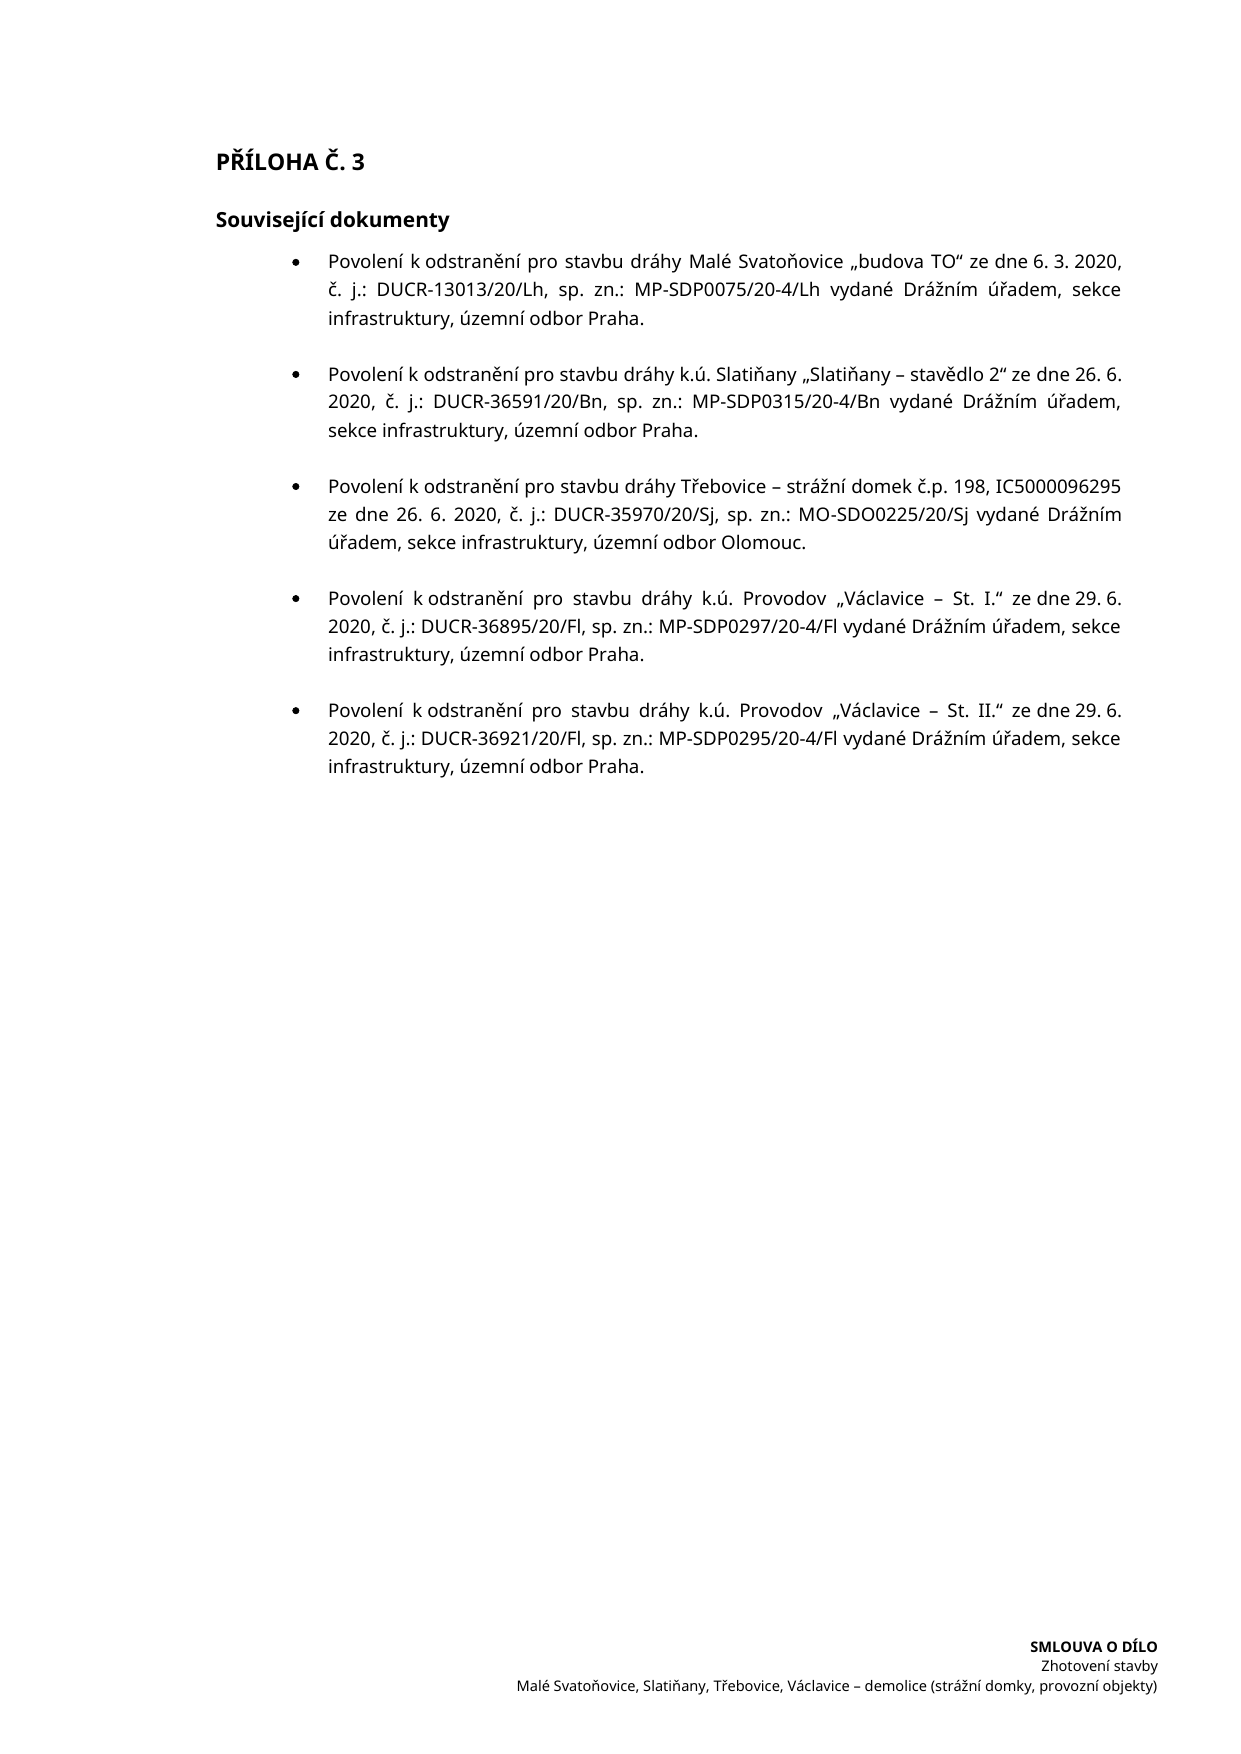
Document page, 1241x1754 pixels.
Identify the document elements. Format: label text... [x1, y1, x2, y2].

text Související dokumenty [216, 205, 1122, 233]
text Povolení k odstranění pro stavbu dráhy Třebovice – strážní domek č.p. 198, IC5000096295 ze dne 26. 6. 2020, č. j.: DUCR-35970/20/Sj, sp. zn.: MO-SDO0225/20/Sj vydané Drážním úřadem, sekce infrastruktury, územní odbor Olomouc. [292, 473, 1122, 554]
text Povolení k odstranění pro stavbu dráhy Malé Svatoňovice „budova TO“ ze dne 6. 3. 2020, č. j.: DUCR-13013/20/Lh, sp. zn.: MP-SDP0075/20-4/Lh vydané Drážním úřadem, sekce infrastruktury, územní odbor Praha. [292, 249, 1122, 330]
text Příloha č. 3 [216, 146, 1122, 177]
text Povolení k odstranění pro stavbu dráhy k.ú. Provodov „Václavice – St. I.“ ze dne 29. 6. 2020, č. j.: DUCR-36895/20/Fl, sp. zn.: MP-SDP0297/20-4/Fl vydané Drážním úřadem, sekce infrastruktury, územní odbor Praha. [292, 585, 1122, 667]
text Povolení k odstranění pro stavbu dráhy k.ú. Slatiňany „Slatiňany – stavědlo 2“ ze dne 26. 6. 2020, č. j.: DUCR-36591/20/Bn, sp. zn.: MP-SDP0315/20-4/Bn vydané Drážním úřadem, sekce infrastruktury, územní odbor Praha. [292, 361, 1122, 442]
text Povolení k odstranění pro stavbu dráhy k.ú. Provodov „Václavice – St. II.“ ze dne 29. 6. 2020, č. j.: DUCR-36921/20/Fl, sp. zn.: MP-SDP0295/20-4/Fl vydané Drážním úřadem, sekce infrastruktury, územní odbor Praha. [292, 697, 1122, 779]
